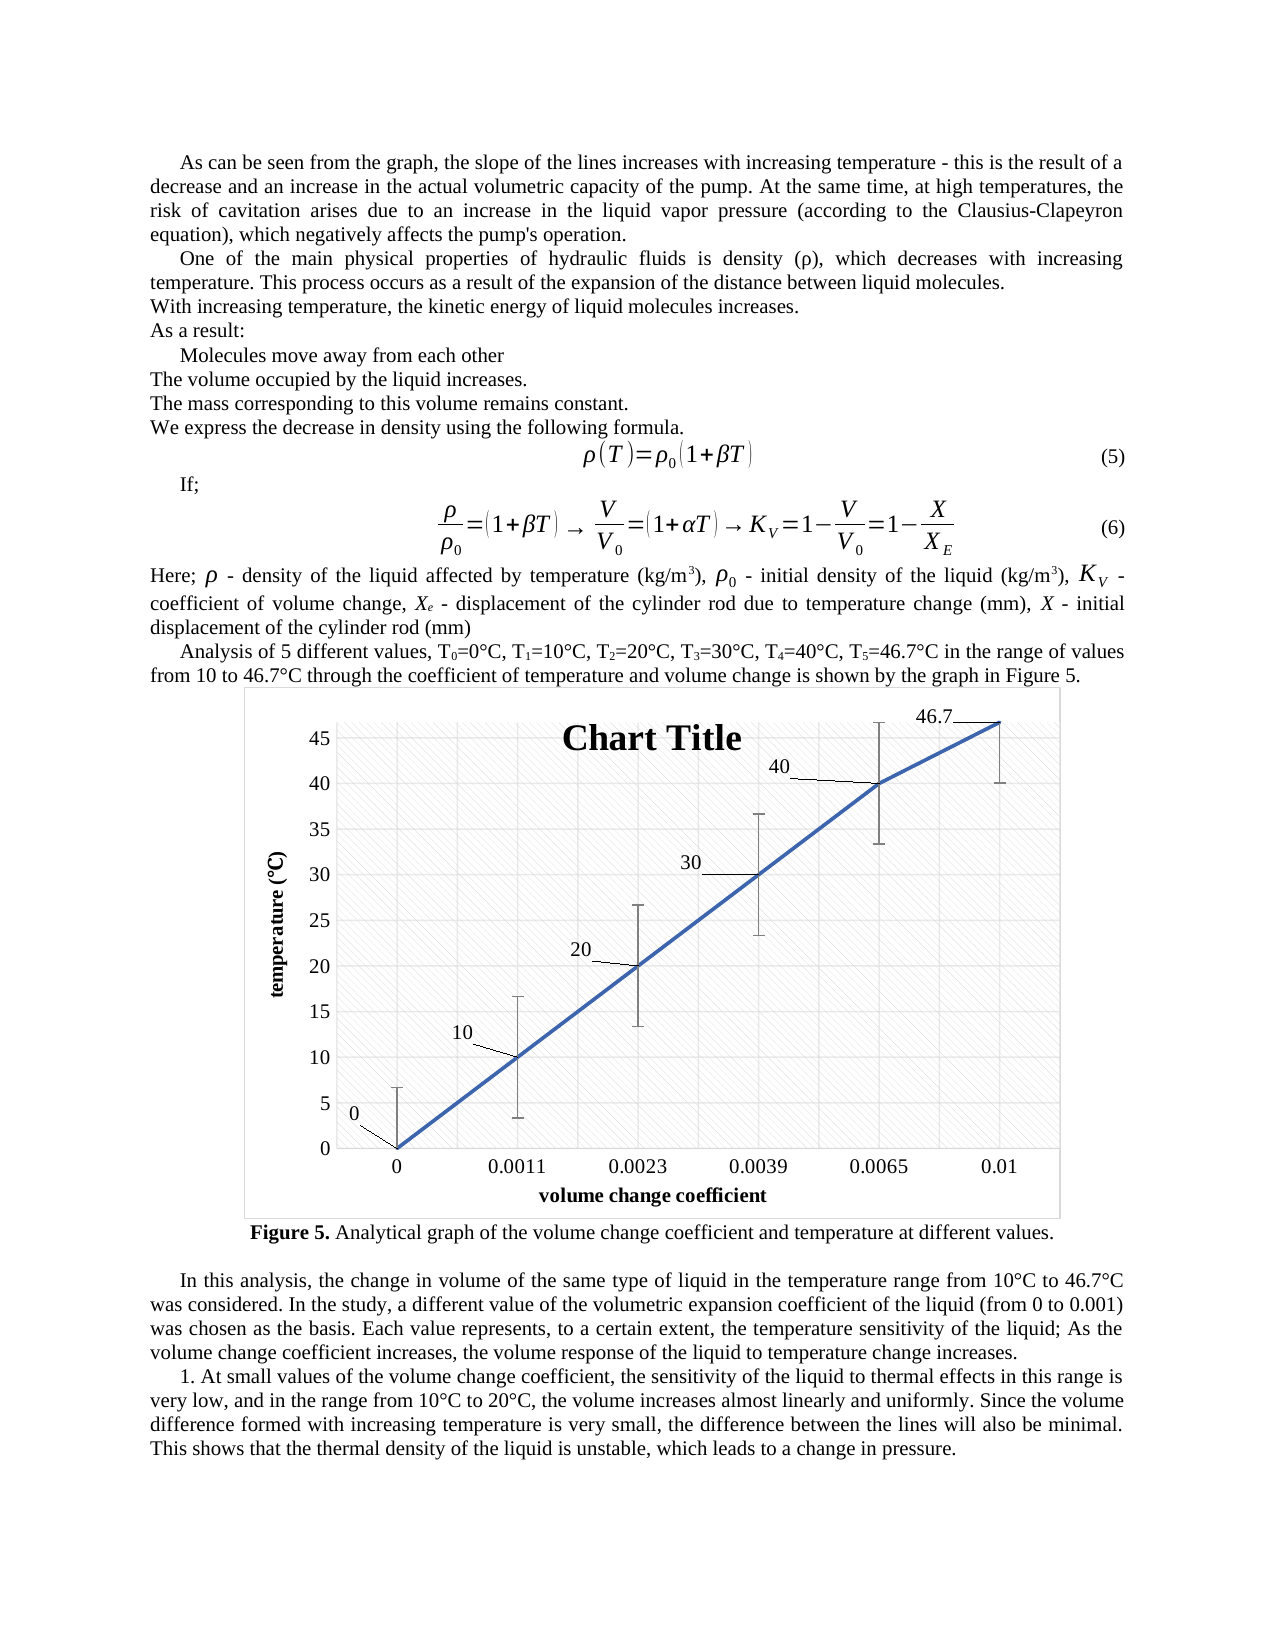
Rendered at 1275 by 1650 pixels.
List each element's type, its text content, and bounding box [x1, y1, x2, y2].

text In this analysis, the change in volume of the same type of liquid in the temperature range from 10°C to 46.7°C was considered. In the study, a different value of the volumetric expansion coefficient of the liquid (from 0 to 0.001) was chosen as the basis. Each value represents, to a certain extent, the temperature sensitivity of the liquid; As the volume change coefficient increases, the volume response of the liquid to temperature change increases. [150, 1268, 1125, 1364]
text (6) [150, 496, 1125, 559]
text Molecules move away from each other [150, 342, 1125, 367]
text We express the decrease in density using the following formula. [150, 415, 1125, 439]
text The mass corresponding to this volume remains constant. [150, 391, 1125, 415]
text As a result: [150, 318, 1125, 342]
text If; [150, 472, 1125, 496]
text Figure 5. Analytical graph of the volume change coefficient and temperature at different values. [150, 1219, 1125, 1244]
text Here; - density of the liquid affected by temperature (kg/m3), - initial density of the liquid (kg/m3), - coefficient of volume change, Xe - displacement of the cylinder rod due to temperature change (mm), X - initial displacement of the cylinder rod (mm) [150, 559, 1125, 639]
text With increasing temperature, the kinetic energy of liquid molecules increases. [150, 294, 1125, 318]
text One of the main physical properties of hydraulic fluids is density (ρ), which decreases with increasing temperature. This process occurs as a result of the expansion of the distance between liquid molecules. [150, 246, 1125, 294]
text 1. At small values of the volume change coefficient, the sensitivity of the liquid to thermal effects in this range is very low, and in the range from 10°C to 20°C, the volume increases almost linearly and uniformly. Since the volume difference formed with increasing temperature is very small, the difference between the lines will also be minimal. This shows that the thermal density of the liquid is unstable, which leads to a change in pressure. [150, 1364, 1125, 1460]
text Analysis of 5 different values, T0=0°C, T1=10°C, T2=20°C, T3=30°C, T4=40°C, T5=46.7°C in the range of values from 10 to 46.7°C through the coefficient of temperature and volume change is shown by the graph in Figure 5. [150, 639, 1125, 687]
text As can be seen from the graph, the slope of the lines increases with increasing temperature - this is the result of a decrease and an increase in the actual volumetric capacity of the pump. At the same time, at high temperatures, the risk of cavitation arises due to an increase in the liquid vapor pressure (according to the Clausius-Clapeyron equation), which negatively affects the pump's operation. [150, 150, 1125, 246]
text (5) [150, 439, 1125, 472]
text The volume occupied by the liquid increases. [150, 367, 1125, 391]
